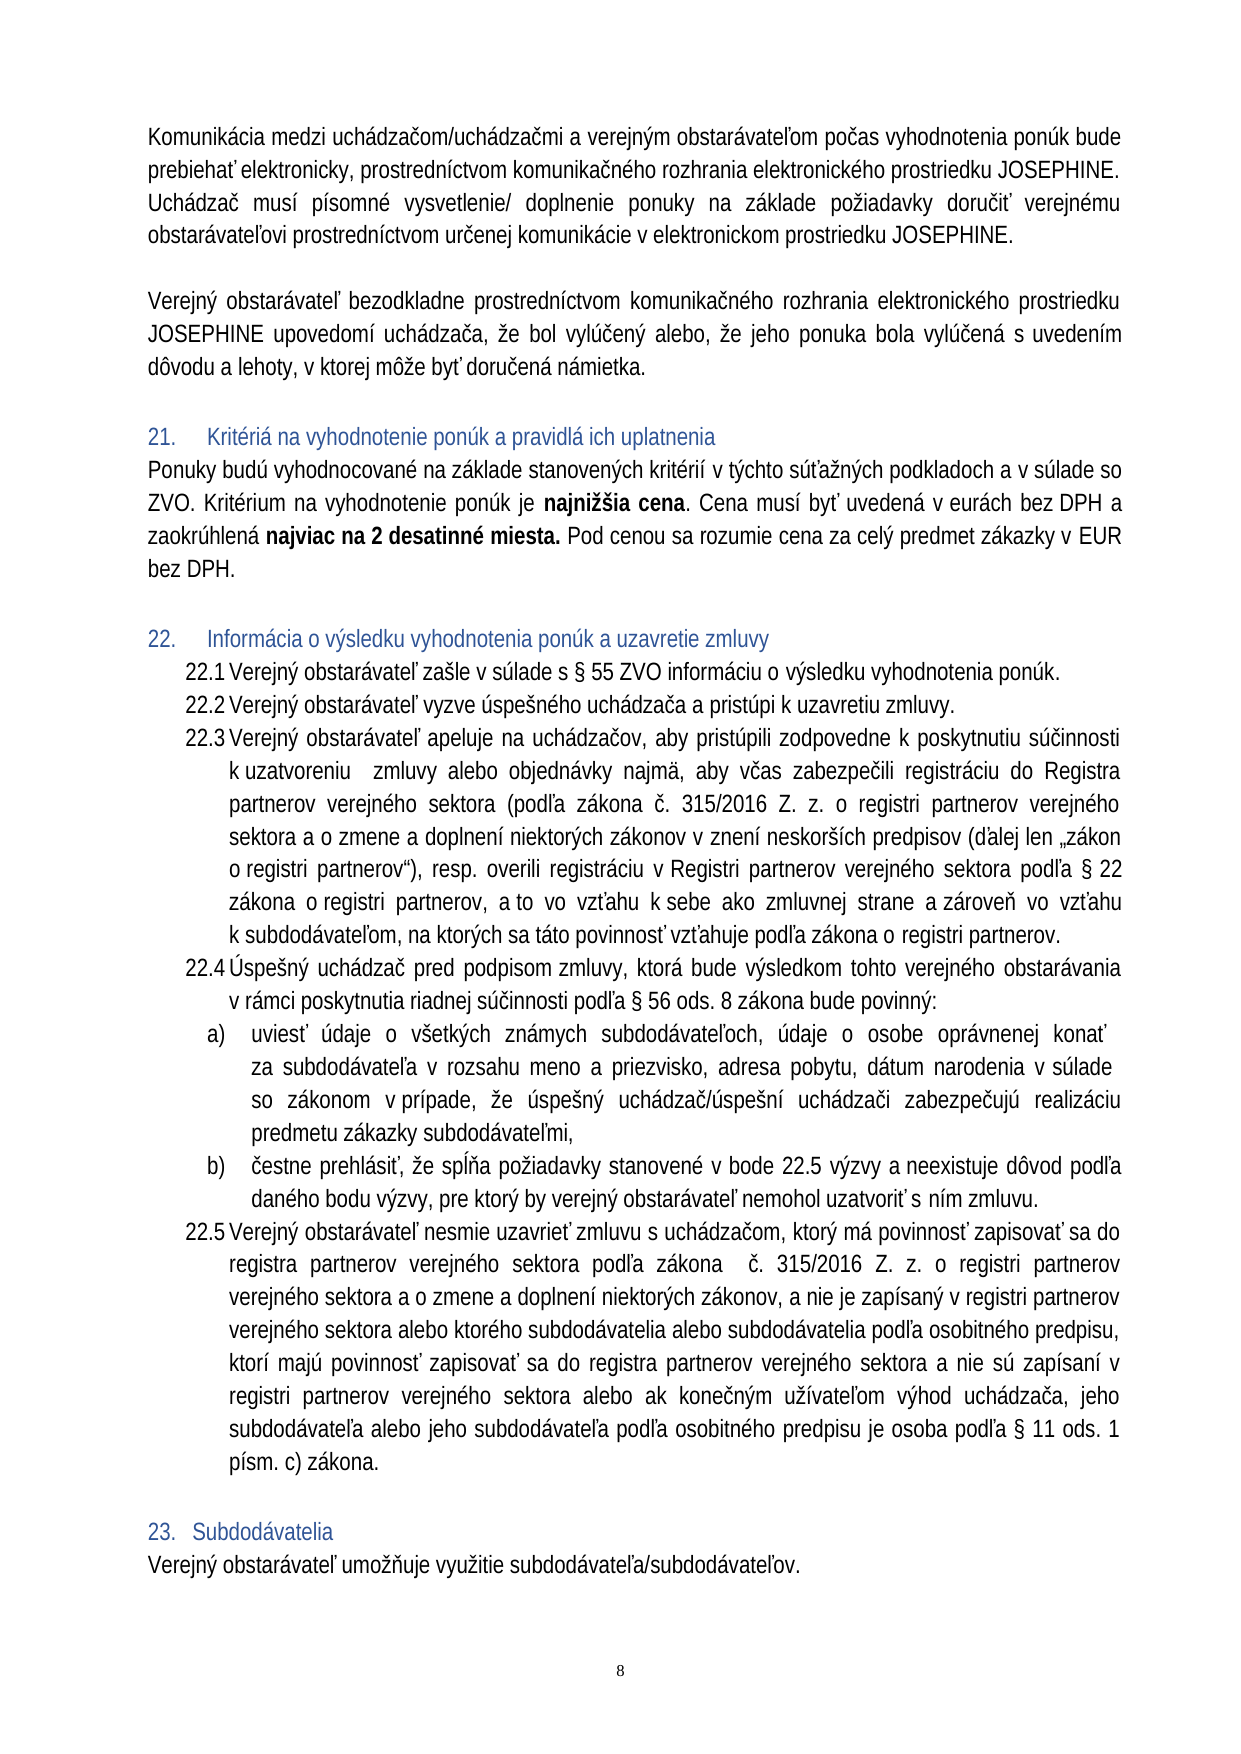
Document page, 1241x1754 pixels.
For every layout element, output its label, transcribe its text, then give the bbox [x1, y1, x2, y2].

list Verejný obstarávateľ zašle v súlade s § 55 ZVO informáciu o výsledku vyhodnotenia ponúk. [185, 657, 1122, 686]
subtitle Subdodávatelia [148, 1517, 1122, 1546]
list Komunikácia medzi uchádzačom/uchádzačmi a verejným obstarávateľom počas vyhodnotenia ponúk bude prebiehať elektronicky, prostredníctvom komunikačného rozhrania elektronického prostriedku JOSEPHINE. Uchádzač musí písomné vysvetlenie/ doplnenie ponuky na základe požiadavky doručiť verejnému obstarávateľovi prostredníctvom určenej komunikácie v elektronickom prostriedku JOSEPHINE. [148, 122, 1122, 249]
text Verejný obstarávateľ umožňuje využitie subdodávateľa/subdodávateľov. [148, 1550, 1122, 1578]
list Úspešný uchádzač pred podpisom zmluvy, ktorá bude výsledkom tohto verejného obstarávania v rámci poskytnutia riadnej súčinnosti podľa § 56 ods. 8 zákona bude povinný: [185, 953, 1122, 1015]
list Verejný obstarávateľ nesmie uzavrieť zmluvu s uchádzačom, ktorý má povinnosť zapisovať sa do registra partnerov verejného sektora podľa zákona č. 315/2016 Z. z. o registri partnerov verejného sektora a o zmene a doplnení niektorých zákonov, a nie je zapísaný v registri partnerov verejného sektora alebo ktorého subdodávatelia alebo subdodávatelia podľa osobitného predpisu, ktorí majú povinnosť zapisovať sa do registra partnerov verejného sektora a nie sú zapísaní v registri partnerov verejného sektora alebo ak konečným užívateľom výhod uchádzača, jeho subdodávateľa alebo jeho subdodávateľa podľa osobitného predpisu je osoba podľa § 11 ods. 1 písm. c) zákona. [185, 1217, 1122, 1476]
list Verejný obstarávateľ bezodkladne prostredníctvom komunikačného rozhrania elektronického prostriedku JOSEPHINE upovedomí uchádzača, že bol vylúčený alebo, že jeho ponuka bola vylúčená s uvedením dôvodu a lehoty, v ktorej môže byť doručená námietka. [148, 286, 1122, 381]
list Verejný obstarávateľ apeluje na uchádzačov, aby pristúpili zodpovedne k poskytnutiu súčinnosti k uzatvoreniu zmluvy alebo objednávky najmä, aby včas zabezpečili registráciu do Registra partnerov verejného sektora (podľa zákona č. 315/2016 Z. z. o registri partnerov verejného sektora a o zmene a doplnení niektorých zákonov v znení neskorších predpisov (ďalej len „zákon o registri partnerov“), resp. overili registráciu v Registri partnerov verejného sektora podľa § 22 zákona o registri partnerov, a to vo vzťahu k sebe ako zmluvnej strane a zároveň vo vzťahu k subdodávateľom, na ktorých sa táto povinnosť vzťahuje podľa zákona o registri partnerov. [185, 723, 1122, 949]
list čestne prehlásiť, že spĺňa požiadavky stanovené v bode 22.5 výzvy a neexistuje dôvod podľa daného bodu výzvy, pre ktorý by verejný obstarávateľ nemohol uzatvoriť s ním zmluvu. [207, 1151, 1122, 1212]
subtitle Kritériá na vyhodnotenie ponúk a pravidlá ich uplatnenia [148, 422, 1122, 451]
text Ponuky budú vyhodnocované na základe stanovených kritérií v týchto súťažných podkladoch a v súlade so ZVO. Kritérium na vyhodnotenie ponúk je najnižšia cena. Cena musí byť uvedená v eurách bez DPH a zaokrúhlená najviac na 2 desatinné miesta. Pod cenou sa rozumie cena za celý predmet zákazky v EUR bez DPH. [148, 455, 1122, 583]
list uviesť údaje o všetkých známych subdodávateľoch, údaje o osobe oprávnenej konať za subdodávateľa v rozsahu meno a priezvisko, adresa pobytu, dátum narodenia v súlade so zákonom v prípade, že úspešný uchádzač/úspešní uchádzači zabezpečujú realizáciu predmetu zákazky subdodávateľmi, [207, 1019, 1122, 1146]
subtitle Informácia o výsledku vyhodnotenia ponúk a uzavretie zmluvy [148, 624, 1122, 653]
list Verejný obstarávateľ vyzve úspešného uchádzača a pristúpi k uzavretiu zmluvy. [185, 690, 1122, 718]
